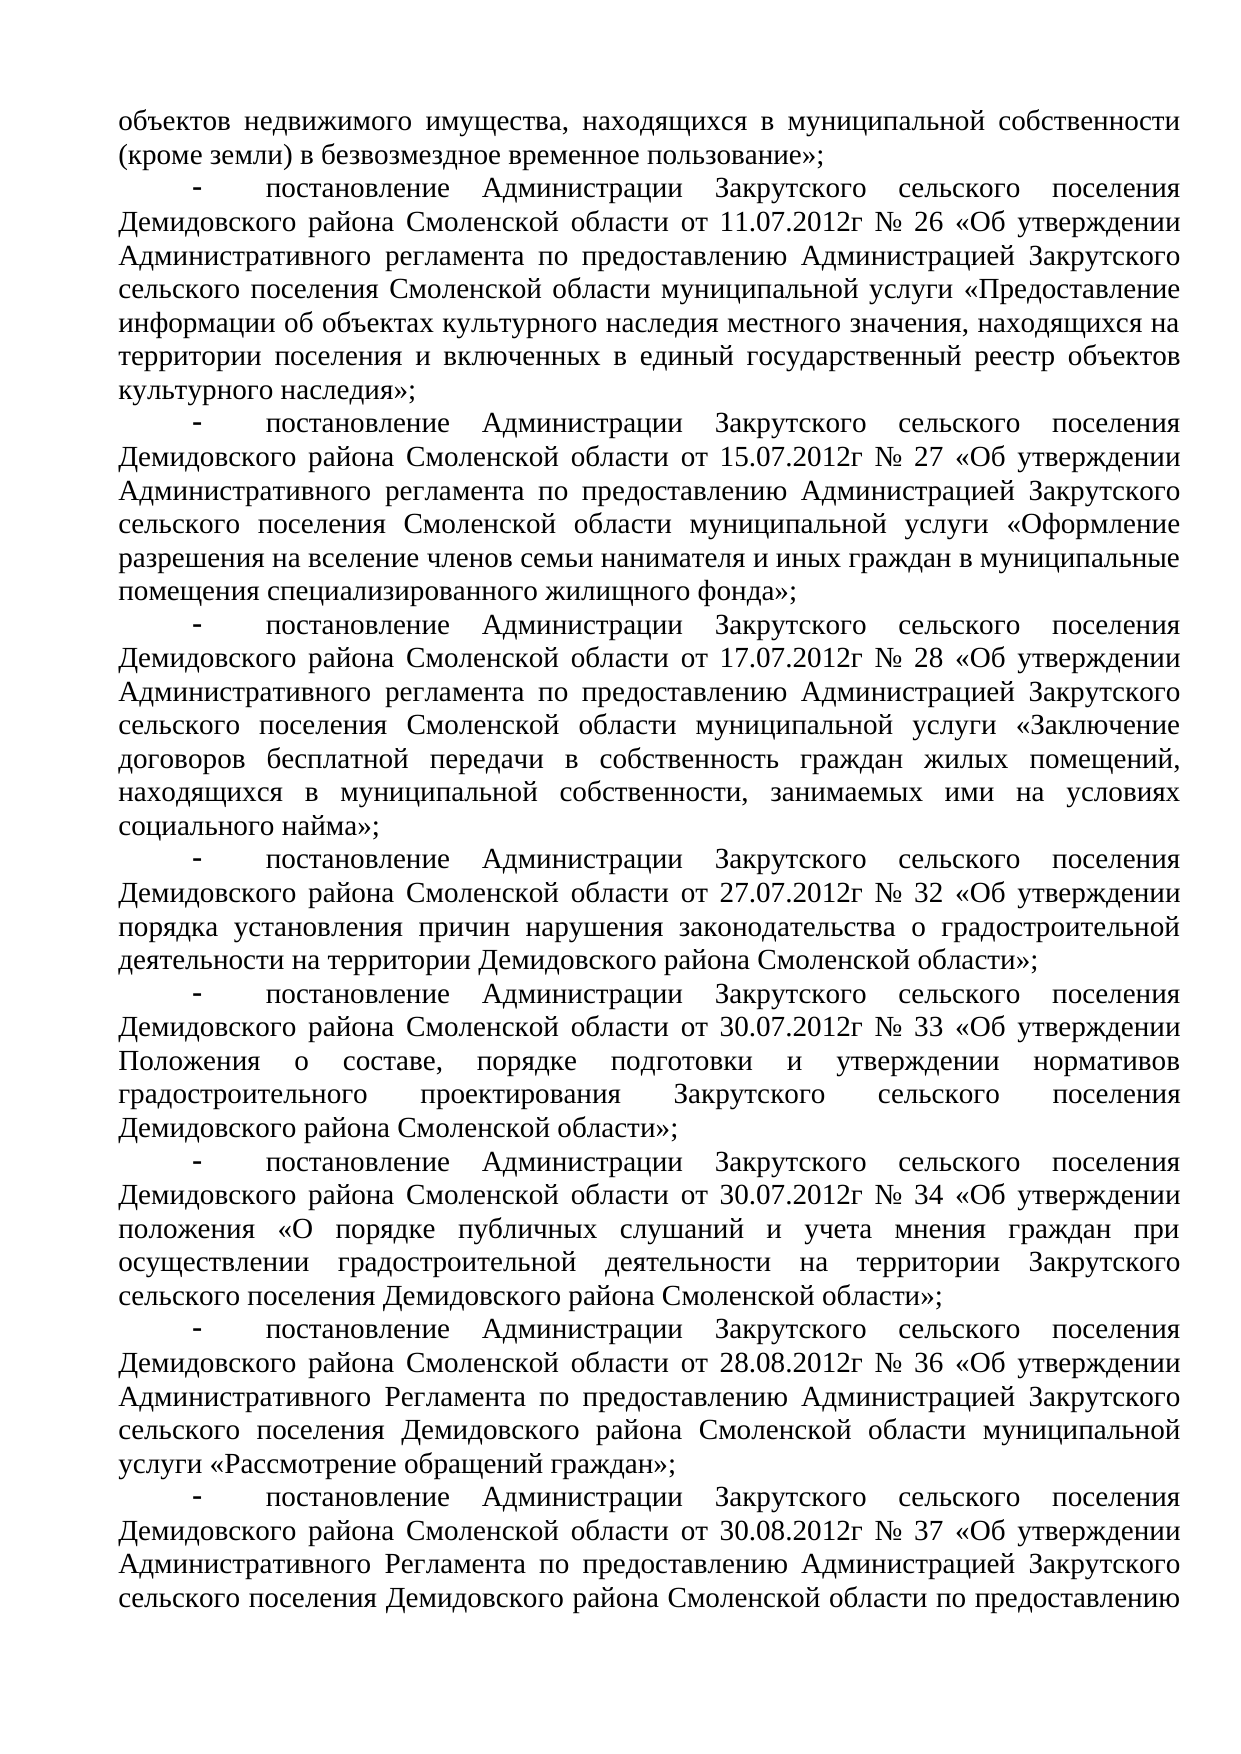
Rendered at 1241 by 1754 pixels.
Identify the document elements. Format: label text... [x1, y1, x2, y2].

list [118, 1479, 1181, 1614]
list постановление Администрации Закрутского сельского поселения Демидовского района Смоленской области от 27.07.2012г № 32 «Об утверждении порядка установления причин нарушения законодательства о градостроительной деятельности на территории Демидовского района Смоленской области»; [118, 842, 1181, 976]
list постановление Администрации Закрутского сельского поселения Демидовского района Смоленской области от 30.07.2012г № 33 «Об утверждении Положения о составе, порядке подготовки и утверждении нормативов градостроительного проектирования Закрутского сельского поселения Демидовского района Смоленской области»; [118, 976, 1181, 1144]
list постановление Администрации Закрутского сельского поселения Демидовского района Смоленской области от 30.07.2012г № 34 «Об утверждении положения «О порядке публичных слушаний и учета мнения граждан при осуществлении градостроительной деятельности на территории Закрутского сельского поселения Демидовского района Смоленской области»; [118, 1144, 1181, 1312]
list постановление Администрации Закрутского сельского поселения Демидовского района Смоленской области от 15.07.2012г № 27 «Об утверждении Административного регламента по предоставлению Администрацией Закрутского сельского поселения Смоленской области муниципальной услуги «Оформление разрешения на вселение членов семьи нанимателя и иных граждан в муниципальные помещения специализированного жилищного фонда»; [118, 405, 1181, 607]
list постановление Администрации Закрутского сельского поселения Демидовского района Смоленской области от 28.08.2012г № 36 «Об утверждении Административного Регламента по предоставлению Администрацией Закрутского сельского поселения Демидовского района Смоленской области муниципальной услуги «Рассмотрение обращений граждан»; [118, 1312, 1181, 1479]
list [118, 103, 1181, 171]
list постановление Администрации Закрутского сельского поселения Демидовского района Смоленской области от 11.07.2012г № 26 «Об утверждении Административного регламента по предоставлению Администрацией Закрутского сельского поселения Смоленской области муниципальной услуги «Предоставление информации об объектах культурного наследия местного значения, находящихся на территории поселения и включенных в единый государственный реестр объектов культурного наследия»; [118, 171, 1181, 405]
list постановление Администрации Закрутского сельского поселения Демидовского района Смоленской области от 17.07.2012г № 28 «Об утверждении Административного регламента по предоставлению Администрацией Закрутского сельского поселения Смоленской области муниципальной услуги «Заключение договоров бесплатной передачи в собственность граждан жилых помещений, находящихся в муниципальной собственности, занимаемых ими на условиях социального найма»; [118, 607, 1181, 842]
